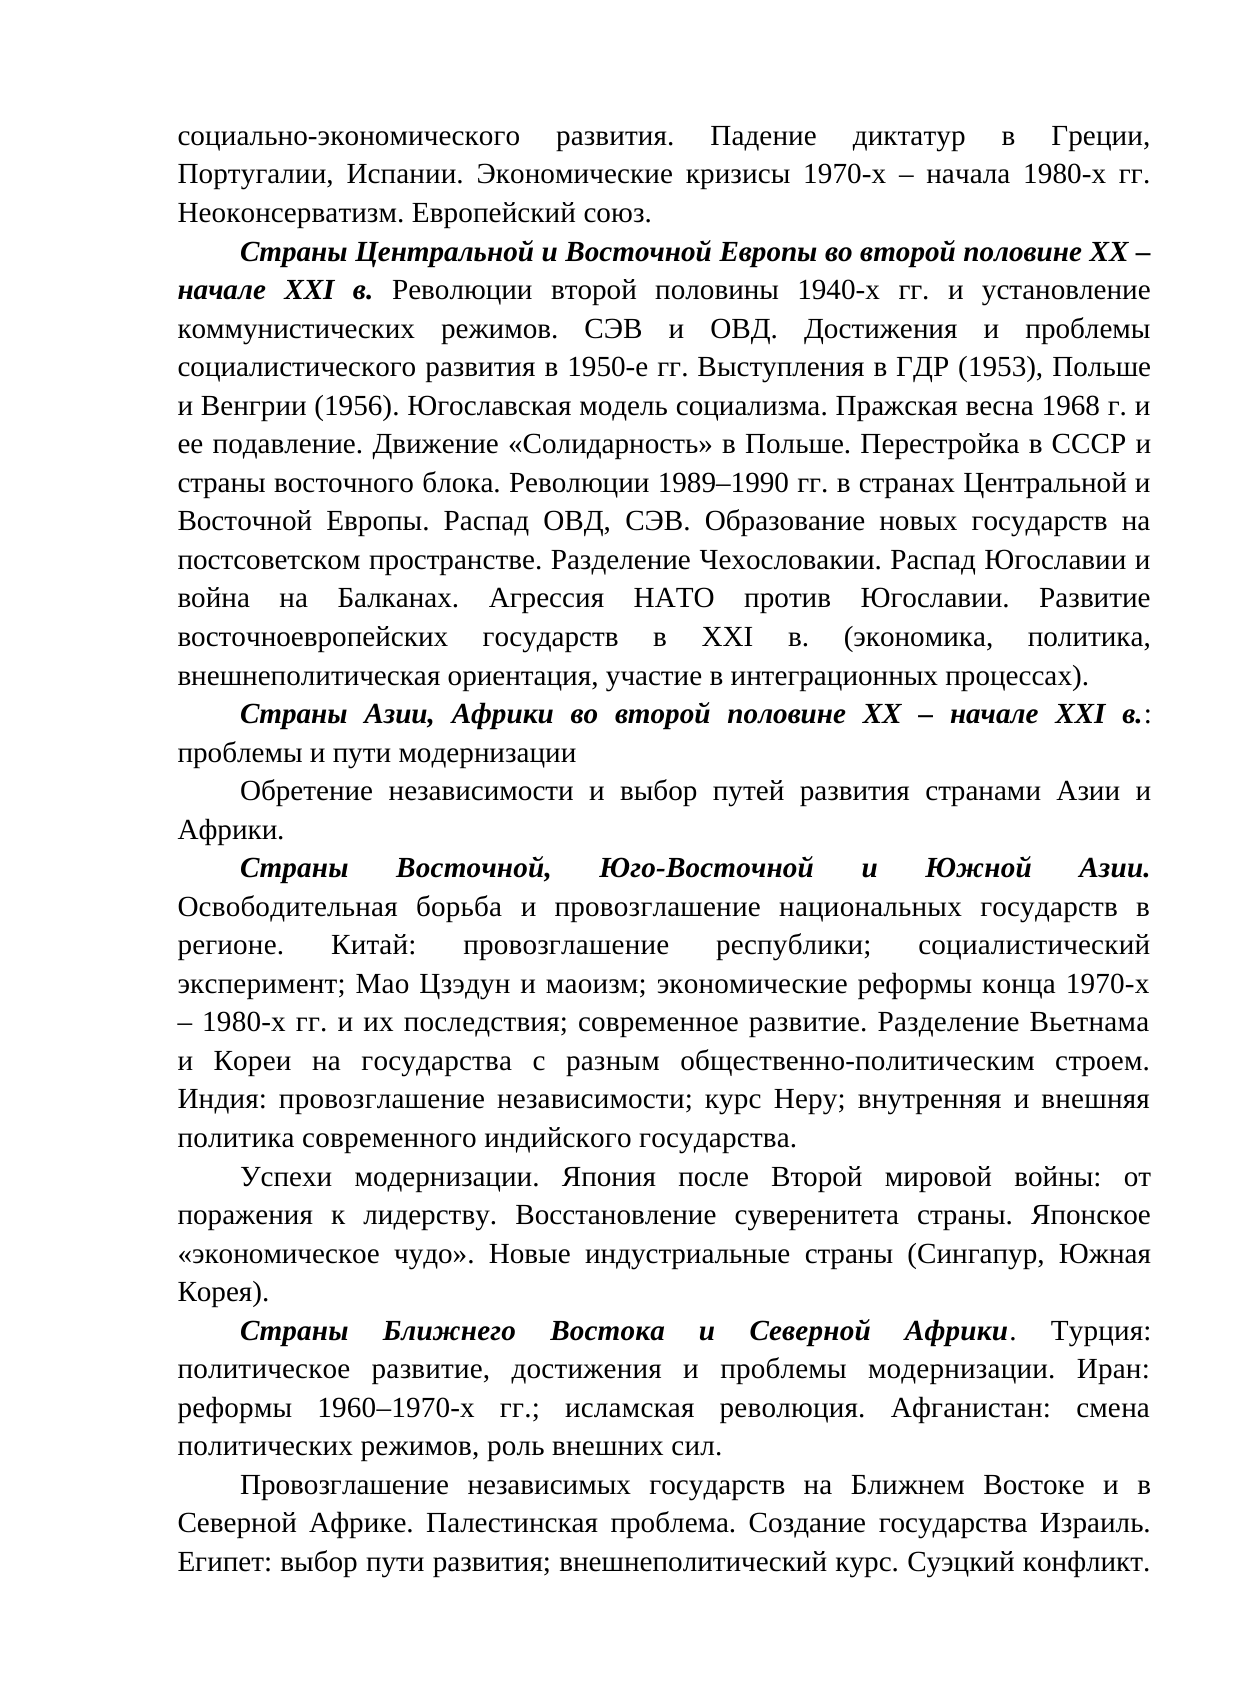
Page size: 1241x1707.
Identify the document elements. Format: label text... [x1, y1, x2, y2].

text Успехи модернизации. Япония после Второй мировой войны: от поражения к лидерству. Восстановление суверенитета страны. Японское «экономическое чудо». Новые индустриальные страны (Сингапур, Южная Корея). [177, 1159, 1152, 1308]
text Страны Центральной и Восточной Европы во второй половине ХХ – начале XXI в. Революции второй половины 1940-х гг. и установление коммунистических режимов. СЭВ и ОВД. Достижения и проблемы социалистического развития в 1950-е гг. Выступления в ГДР (1953), Польше и Венгрии (1956). Югославская модель социализма. Пражская весна 1968 г. и ее подавление. Движение «Солидарность» в Польше. Перестройка в СССР и страны восточного блока. Революции 1989–1990 гг. в странах Центральной и Восточной Европы. Распад ОВД, СЭВ. Образование новых государств на постсоветском пространстве. Разделение Чехословакии. Распад Югославии и война на Балканах. Агрессия НАТО против Югославии. Развитие восточноевропейских государств в XXI в. (экономика, политика, внешнеполитическая ориентация, участие в интеграционных процессах). [177, 234, 1152, 691]
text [177, 118, 1152, 229]
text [177, 1467, 1152, 1578]
text Страны Ближнего Востока и Северной Африки. Турция: политическое развитие, достижения и проблемы модернизации. Иран: реформы 1960–1970-х гг.; исламская революция. Афганистан: смена политических режимов, роль внешних сил. [177, 1313, 1152, 1462]
text Страны Азии, Африки во второй половине ХХ – начале XXI в.: проблемы и пути модернизации [177, 696, 1152, 768]
text Обретение независимости и выбор путей развития странами Азии и Африки. [177, 773, 1152, 845]
text Страны Восточной, Юго-Восточной и Южной Азии. Освободительная борьба и провозглашение национальных государств в регионе. Китай: провозглашение республики; социалистический эксперимент; Мао Цзэдун и маоизм; экономические реформы конца 1970-х – 1980-х гг. и их последствия; современное развитие. Разделение Вьетнама и Кореи на государства с разным общественно-политическим строем. Индия: провозглашение независимости; курс Неру; внутренняя и внешняя политика современного индийского государства. [177, 850, 1152, 1154]
